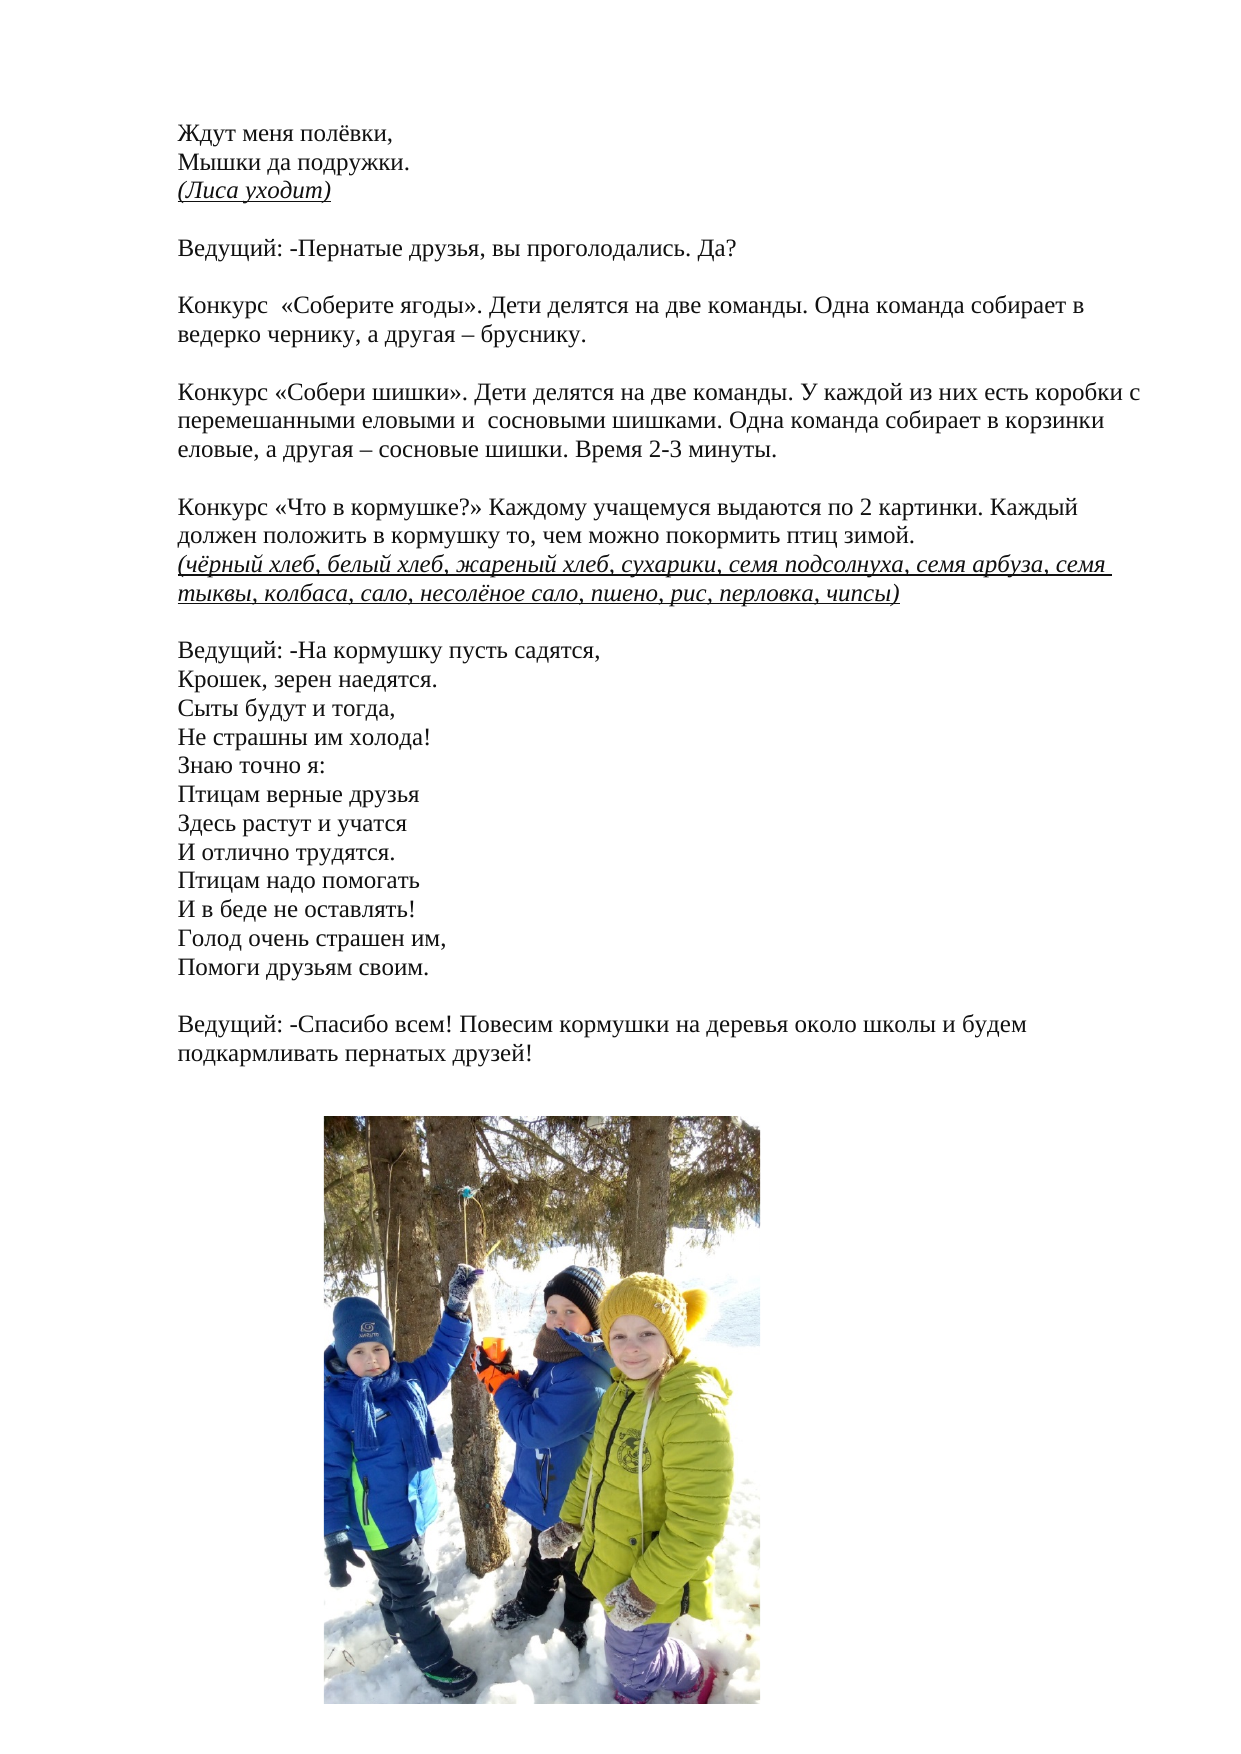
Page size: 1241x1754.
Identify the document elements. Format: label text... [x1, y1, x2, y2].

picture [322, 1116, 760, 1701]
text И отлично трудятся. [177, 837, 1152, 866]
text Ждут меня полёвки, [177, 118, 1152, 147]
text Конкурс «Собери шишки». Дети делятся на две команды. У каждой из них есть коробки с перемешанными еловыми и сосновыми шишками. Одна команда собирает в корзинки еловые, а другая – сосновые шишки. Время 2-3 минуты. [177, 377, 1152, 463]
text Помоги друзьям своим. [177, 952, 1152, 981]
text Конкурс «Соберите ягоды». Дети делятся на две команды. Одна команда собирает в ведерко чернику, а другая – бруснику. [177, 291, 1152, 348]
text Птицам верные друзья [177, 779, 1152, 808]
text Сыты будут и тогда, [177, 693, 1152, 722]
text Ведущий: -На кормушку пусть садятся, [177, 636, 1152, 664]
text И в беде не оставлять! [177, 894, 1152, 923]
text Мышки да подружки. [177, 147, 1152, 176]
text Конкурс «Что в кормушке?» Каждому учащемуся выдаются по 2 картинки. Каждый должен положить в кормушку то, чем можно покормить птиц зимой. (чёрный хлеб, белый хлеб, жареный хлеб, сухарики, семя подсолнуха, семя арбуза, семя тыквы, колбаса, сало, несолёное сало, пшено, рис, перловка, чипсы) [177, 492, 1152, 607]
text Птицам надо помогать [177, 866, 1152, 894]
text Крошек, зерен наедятся. [177, 664, 1152, 693]
text Ведущий: -Пернатые друзья, вы проголодались. Да? [177, 233, 1152, 262]
text Ведущий: -Спасибо всем! Повесим кормушки на деревья около школы и будем подкармливать пернатых друзей! [177, 1009, 1152, 1067]
text (Лиса уходит) [177, 176, 1152, 204]
text Знаю точно я: [177, 751, 1152, 779]
text Не страшны им холода! [177, 722, 1152, 751]
text Голод очень страшен им, [177, 923, 1152, 952]
text Здесь растут и учатся [177, 808, 1152, 837]
